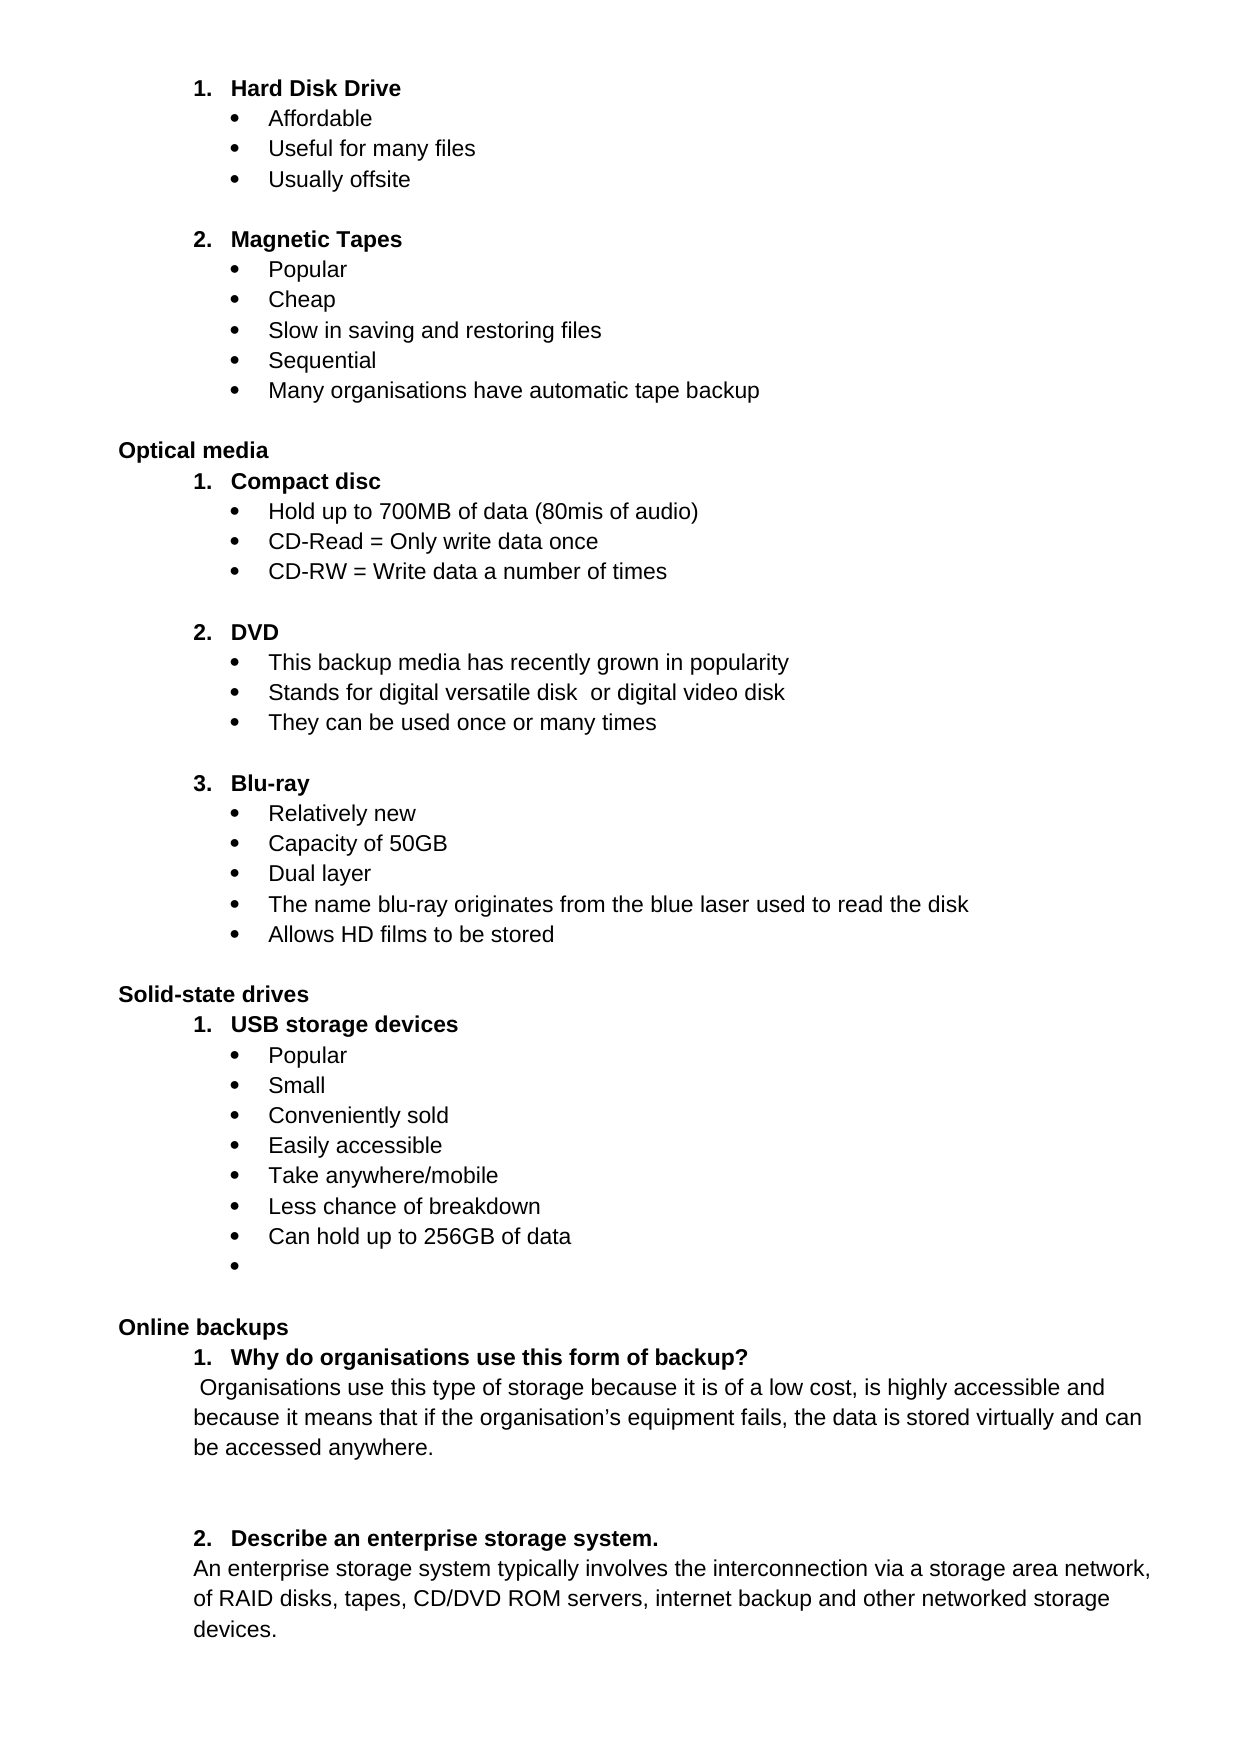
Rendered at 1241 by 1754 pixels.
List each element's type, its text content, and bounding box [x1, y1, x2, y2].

list Solid-state drives [118, 981, 1165, 1008]
list They can be used once or many times [231, 709, 1165, 736]
list Small [231, 1072, 1165, 1098]
list CD-RW = Write data a number of times [231, 558, 1165, 585]
text Organisations use this type of storage because it is of a low cost, is highly accessible and because it means that if the organisation’s equipment fails, the data is stored virtually and can be accessed anywhere. [193, 1374, 1165, 1461]
list Many organisations have automatic tape backup [231, 377, 1165, 403]
text An enterprise storage system typically involves the interconnection via a storage area network, of RAID disks, tapes, CD/DVD ROM servers, internet backup and other networked storage devices. [193, 1555, 1165, 1642]
list Stands for digital versatile disk or digital video disk [231, 679, 1165, 706]
list Take anywhere/mobile [231, 1162, 1165, 1189]
list Compact disc [193, 468, 1165, 494]
list Magnetic Tapes [193, 226, 1165, 252]
list Hold up to 700MB of data (80mis of audio) [231, 498, 1165, 524]
list Cheap [231, 286, 1165, 313]
list CD-Read = Only write data once [231, 528, 1165, 554]
list Useful for many files [231, 135, 1165, 162]
list USB storage devices [193, 1011, 1165, 1038]
list Hard Disk Drive [193, 75, 1165, 101]
list Relatively new [231, 800, 1165, 826]
list Easily accessible [231, 1132, 1165, 1159]
list Optical media [118, 437, 1165, 464]
list Slow in saving and restoring files [231, 317, 1165, 343]
list Dual layer [231, 860, 1165, 887]
list Describe an enterprise storage system. [193, 1525, 1165, 1551]
list Sequential [231, 347, 1165, 373]
list Capacity of 50GB [231, 830, 1165, 857]
list Less chance of breakdown [231, 1193, 1165, 1219]
list This backup media has recently grown in popularity [231, 649, 1165, 675]
list The name blu-ray originates from the blue laser used to read the disk [231, 891, 1165, 917]
list Why do organisations use this form of backup? [193, 1344, 1165, 1370]
list Popular [231, 256, 1165, 283]
list Popular [231, 1042, 1165, 1068]
list Allows HD films to be stored [231, 921, 1165, 947]
list Blu-ray [193, 770, 1165, 796]
list DVD [193, 619, 1165, 645]
list Conveniently sold [231, 1102, 1165, 1128]
list Usually offsite [231, 166, 1165, 192]
list Affordable [231, 105, 1165, 132]
list Can hold up to 256GB of data [231, 1223, 1165, 1249]
list Online backups [118, 1313, 1165, 1340]
